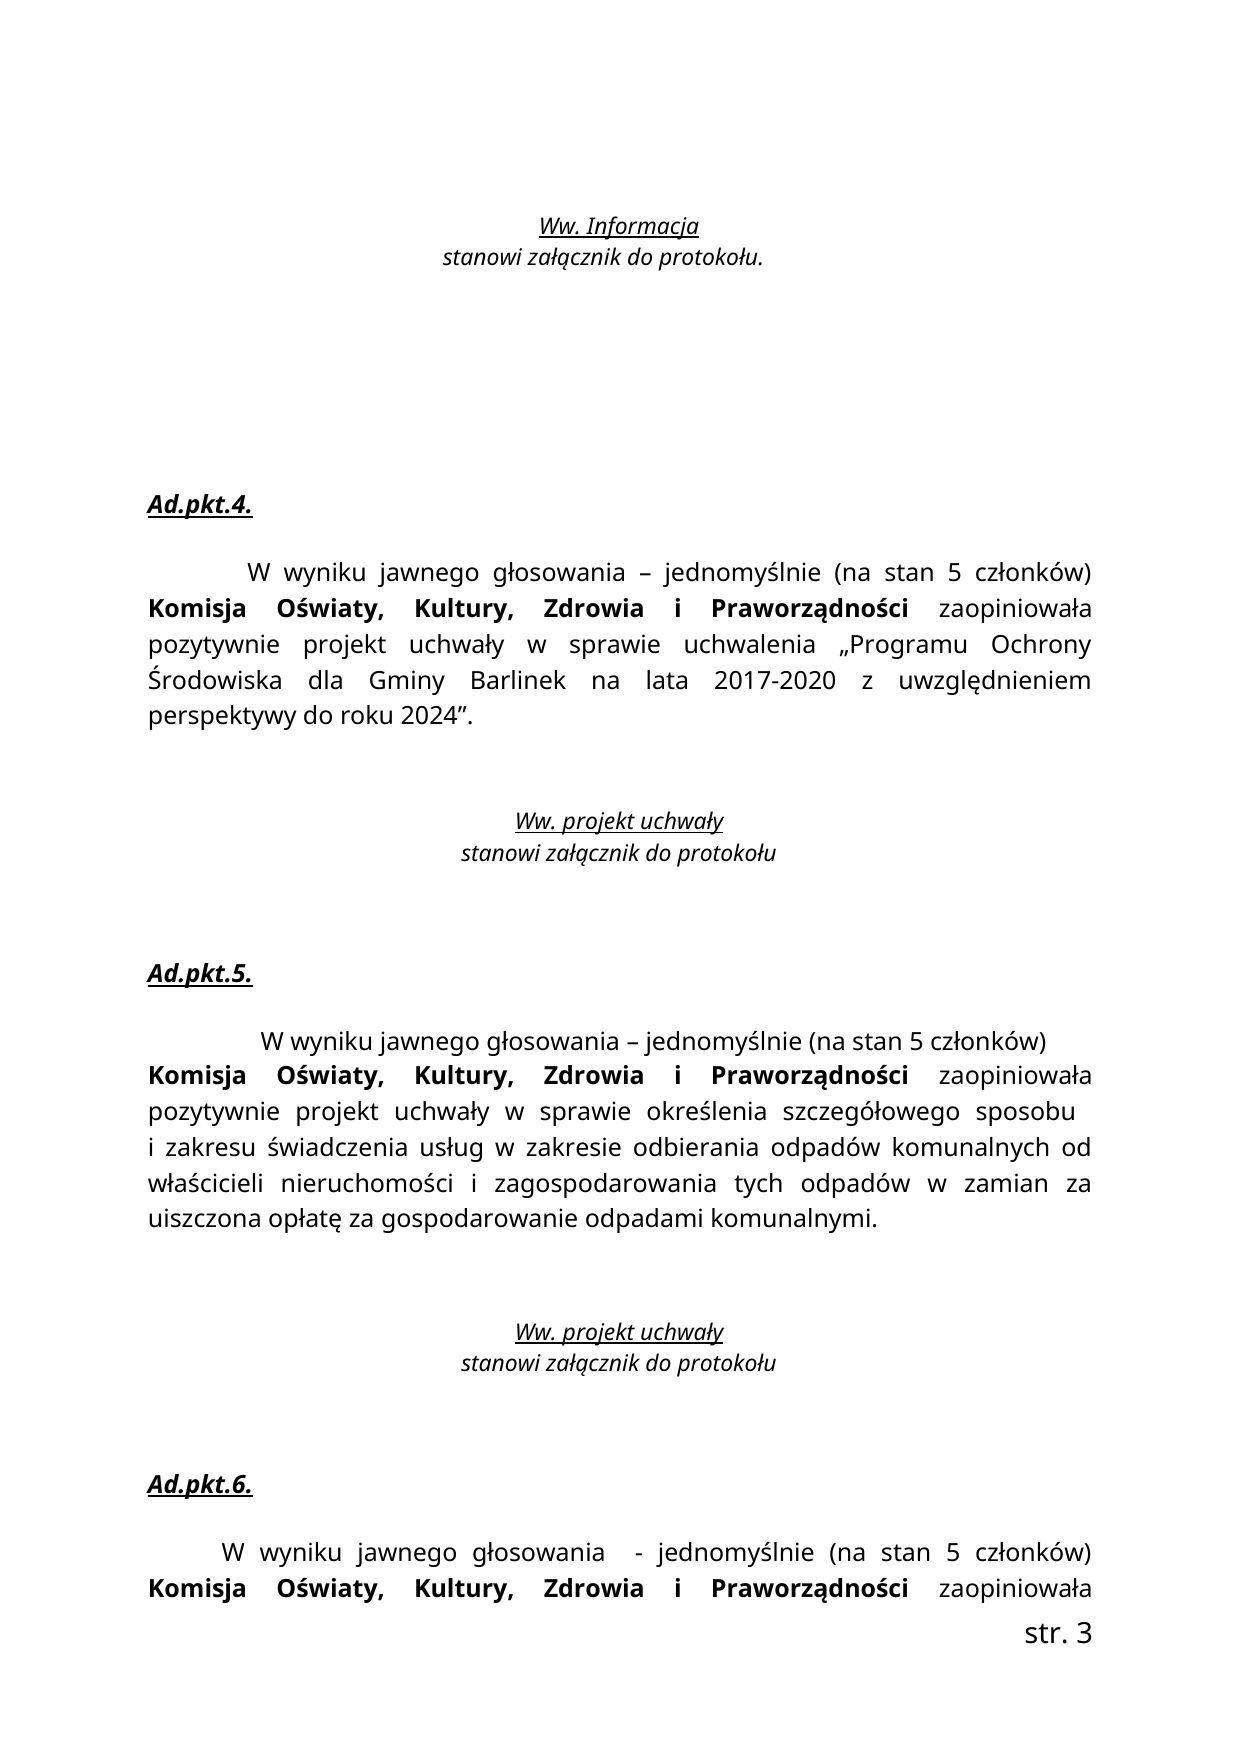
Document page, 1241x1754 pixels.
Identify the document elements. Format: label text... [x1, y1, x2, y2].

text Komisja Oświaty, Kultury, Zdrowia i Praworządności zaopiniowała pozytywnie projekt uchwały w sprawie określenia szczegółowego sposobu i zakresu świadczenia usług w zakresie odbierania odpadów komunalnych od właścicieli nieruchomości i zagospodarowania tych odpadów w zamian za uiszczona opłatę za gospodarowanie odpadami komunalnymi. [148, 1058, 1093, 1235]
text stanowi załącznik do protokołu [148, 836, 1093, 868]
text Ww. projekt uchwały [148, 1316, 1093, 1347]
text stanowi załącznik do protokołu [148, 1347, 1093, 1378]
text Ad.pkt.5. [148, 956, 1093, 990]
text W wyniku jawnego głosowania – jednomyślnie (na stan 5 członków) [221, 1024, 1093, 1058]
text Ad.pkt.4. [148, 487, 1093, 521]
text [148, 1534, 1093, 1604]
text Ww. projekt uchwały [148, 805, 1093, 836]
text Ww. Informacja [148, 210, 1093, 241]
text W wyniku jawnego głosowania – jednomyślnie (na stan 5 członków) Komisja Oświaty, Kultury, Zdrowia i Praworządności zaopiniowała pozytywnie projekt uchwały w sprawie uchwalenia „Programu Ochrony Środowiska dla Gminy Barlinek na lata 2017-2020 z uwzględnieniem perspektywy do roku 2024”. [148, 555, 1093, 732]
text stanowi załącznik do protokołu. [148, 241, 1093, 273]
text Ad.pkt.6. [148, 1466, 1093, 1501]
